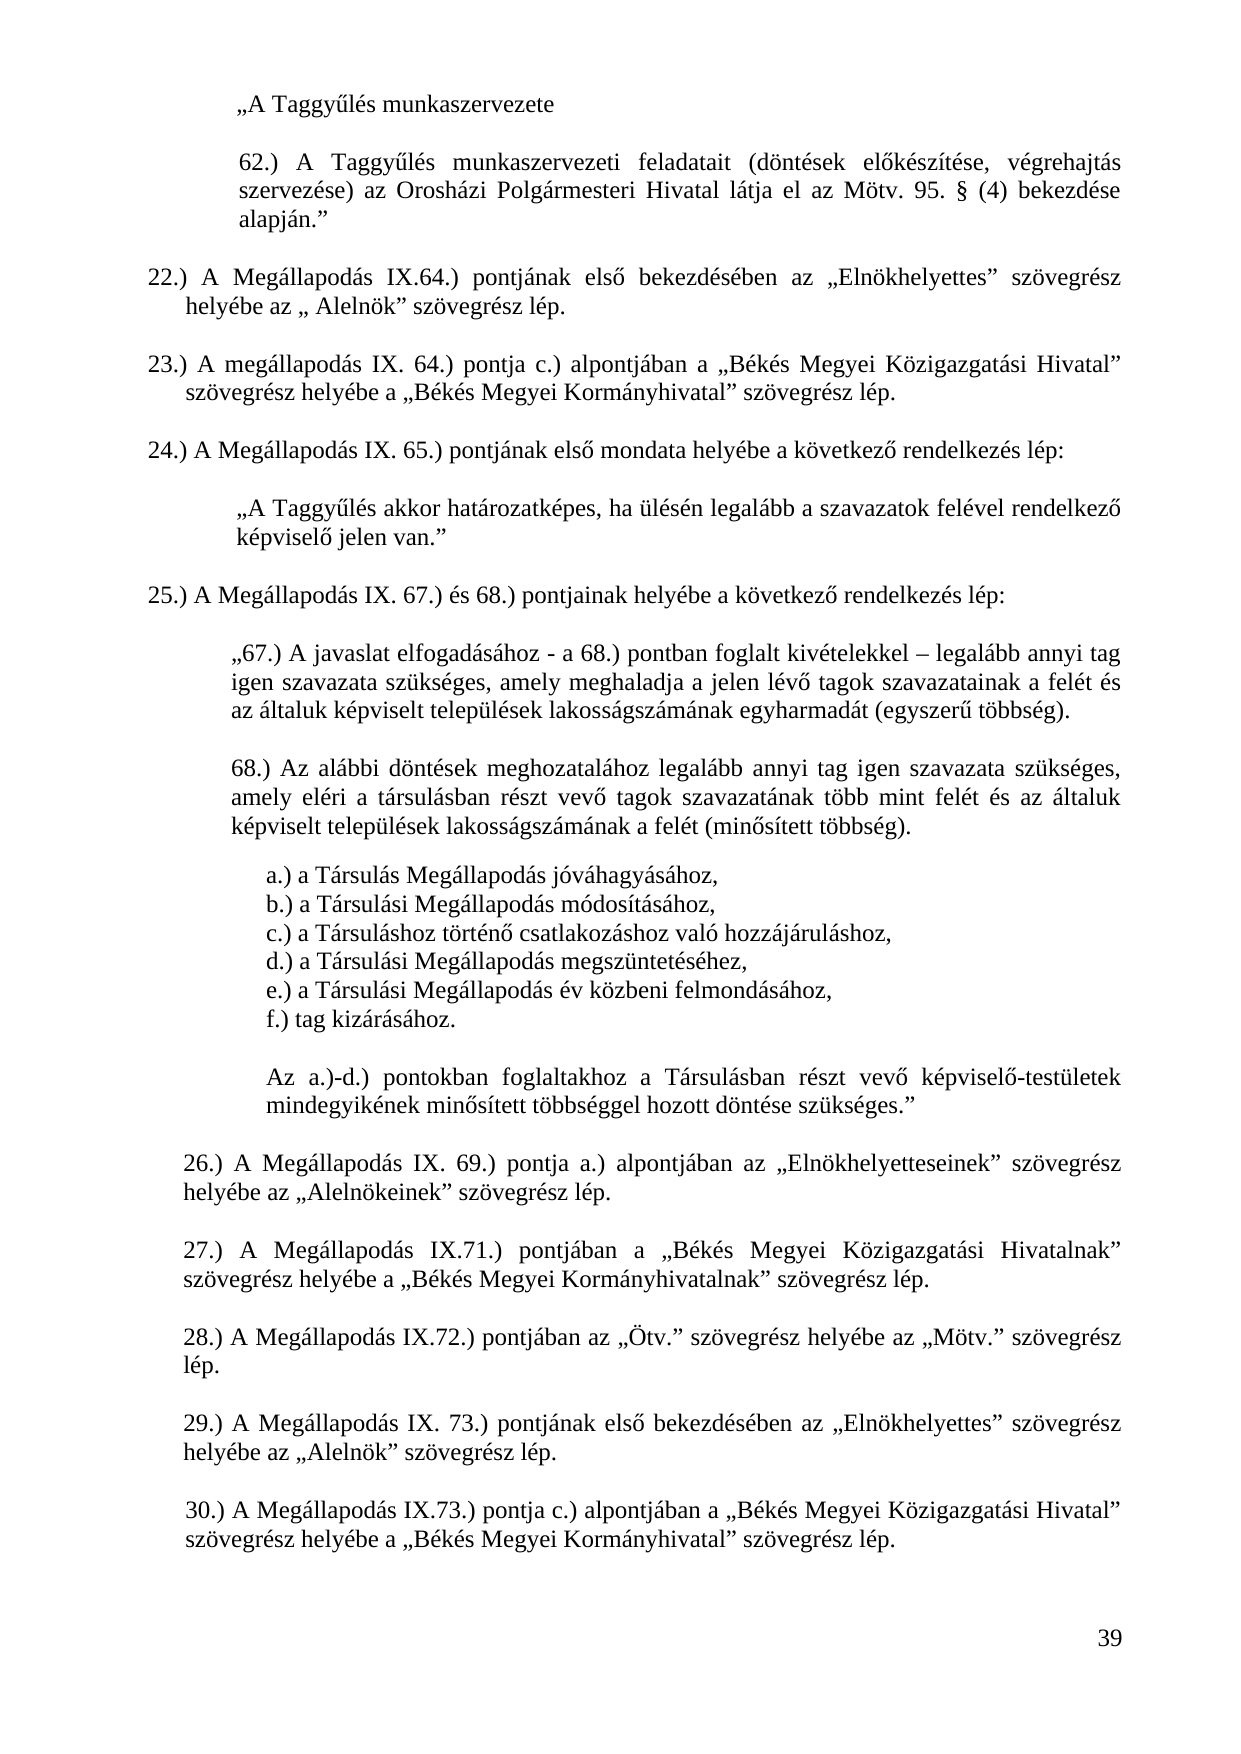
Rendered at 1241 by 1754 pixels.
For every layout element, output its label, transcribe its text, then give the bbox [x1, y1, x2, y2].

text „67.) A javaslat elfogadásához - a 68.) pontban foglalt kivételekkel – legalább annyi tag igen szavazata szükséges, amely meghaladja a jelen lévő tagok szavazatainak a felét és az általuk képviselt települések lakosságszámának egyharmadát (egyszerű többség). [231, 638, 1122, 724]
text 24.) A Megállapodás IX. 65.) pontjának első mondata helyébe a következő rendelkezés lép: [148, 435, 1122, 464]
text 27.) A Megállapodás IX.71.) pontjában a „Békés Megyei Közigazgatási Hivatalnak” szövegrész helyébe a „Békés Megyei Kormányhivatalnak” szövegrész lép. [183, 1235, 1122, 1293]
text 68.) Az alábbi döntések meghozatalához legalább annyi tag igen szavazata szükséges, amely eléri a társulásban részt vevő tagok szavazatának több mint felét és az általuk képviselt települések lakosságszámának a felét (minősített többség). [231, 753, 1122, 839]
text 26.) A Megállapodás IX. 69.) pontja a.) alpontjában az „Elnökhelyetteseinek” szövegrész helyébe az „Alelnökeinek” szövegrész lép. [183, 1148, 1122, 1206]
text d.) a Társulási Megállapodás megszüntetéséhez, [266, 946, 1122, 975]
text f.) tag kizárásához. [266, 1004, 1122, 1033]
text 62.) A Taggyűlés munkaszervezeti feladatait (döntések előkészítése, végrehajtás szervezése) az Orosházi Polgármesteri Hivatal látja el az Mötv. 95. § (4) bekezdése alapján.” [238, 147, 1122, 233]
text „A Taggyűlés akkor határozatképes, ha ülésén legalább a szavazatok felével rendelkező képviselő jelen van.” [236, 493, 1122, 551]
text e.) a Társulási Megállapodás év közbeni felmondásához, [266, 975, 1122, 1004]
text Az a.)-d.) pontokban foglaltakhoz a Társulásban részt vevő képviselő-testületek mindegyikének minősített többséggel hozott döntése szükséges.” [266, 1062, 1122, 1119]
text 28.) A Megállapodás IX.72.) pontjában az „Ötv.” szövegrész helyébe az „Mötv.” szövegrész lép. [183, 1322, 1122, 1379]
text b.) a Társulási Megállapodás módosításához, [266, 889, 1122, 918]
text 25.) A Megállapodás IX. 67.) és 68.) pontjainak helyébe a következő rendelkezés lép: [148, 580, 1122, 609]
text 30.) A Megállapodás IX.73.) pontja c.) alpontjában a „Békés Megyei Közigazgatási Hivatal” szövegrész helyébe a „Békés Megyei Kormányhivatal” szövegrész lép. [185, 1495, 1122, 1553]
text „A Taggyűlés munkaszervezete [236, 89, 1122, 117]
text a.) a Társulás Megállapodás jóváhagyásához, [266, 860, 1122, 889]
text 22.) A Megállapodás IX.64.) pontjának első bekezdésében az „Elnökhelyettes” szövegrész helyébe az „ Alelnök” szövegrész lép. [148, 262, 1122, 319]
text 29.) A Megállapodás IX. 73.) pontjának első bekezdésében az „Elnökhelyettes” szövegrész helyébe az „Alelnök” szövegrész lép. [183, 1408, 1122, 1466]
text 23.) A megállapodás IX. 64.) pontja c.) alpontjában a „Békés Megyei Közigazgatási Hivatal” szövegrész helyébe a „Békés Megyei Kormányhivatal” szövegrész lép. [148, 349, 1122, 406]
text c.) a Társuláshoz történő csatlakozáshoz való hozzájáruláshoz, [266, 918, 1122, 946]
